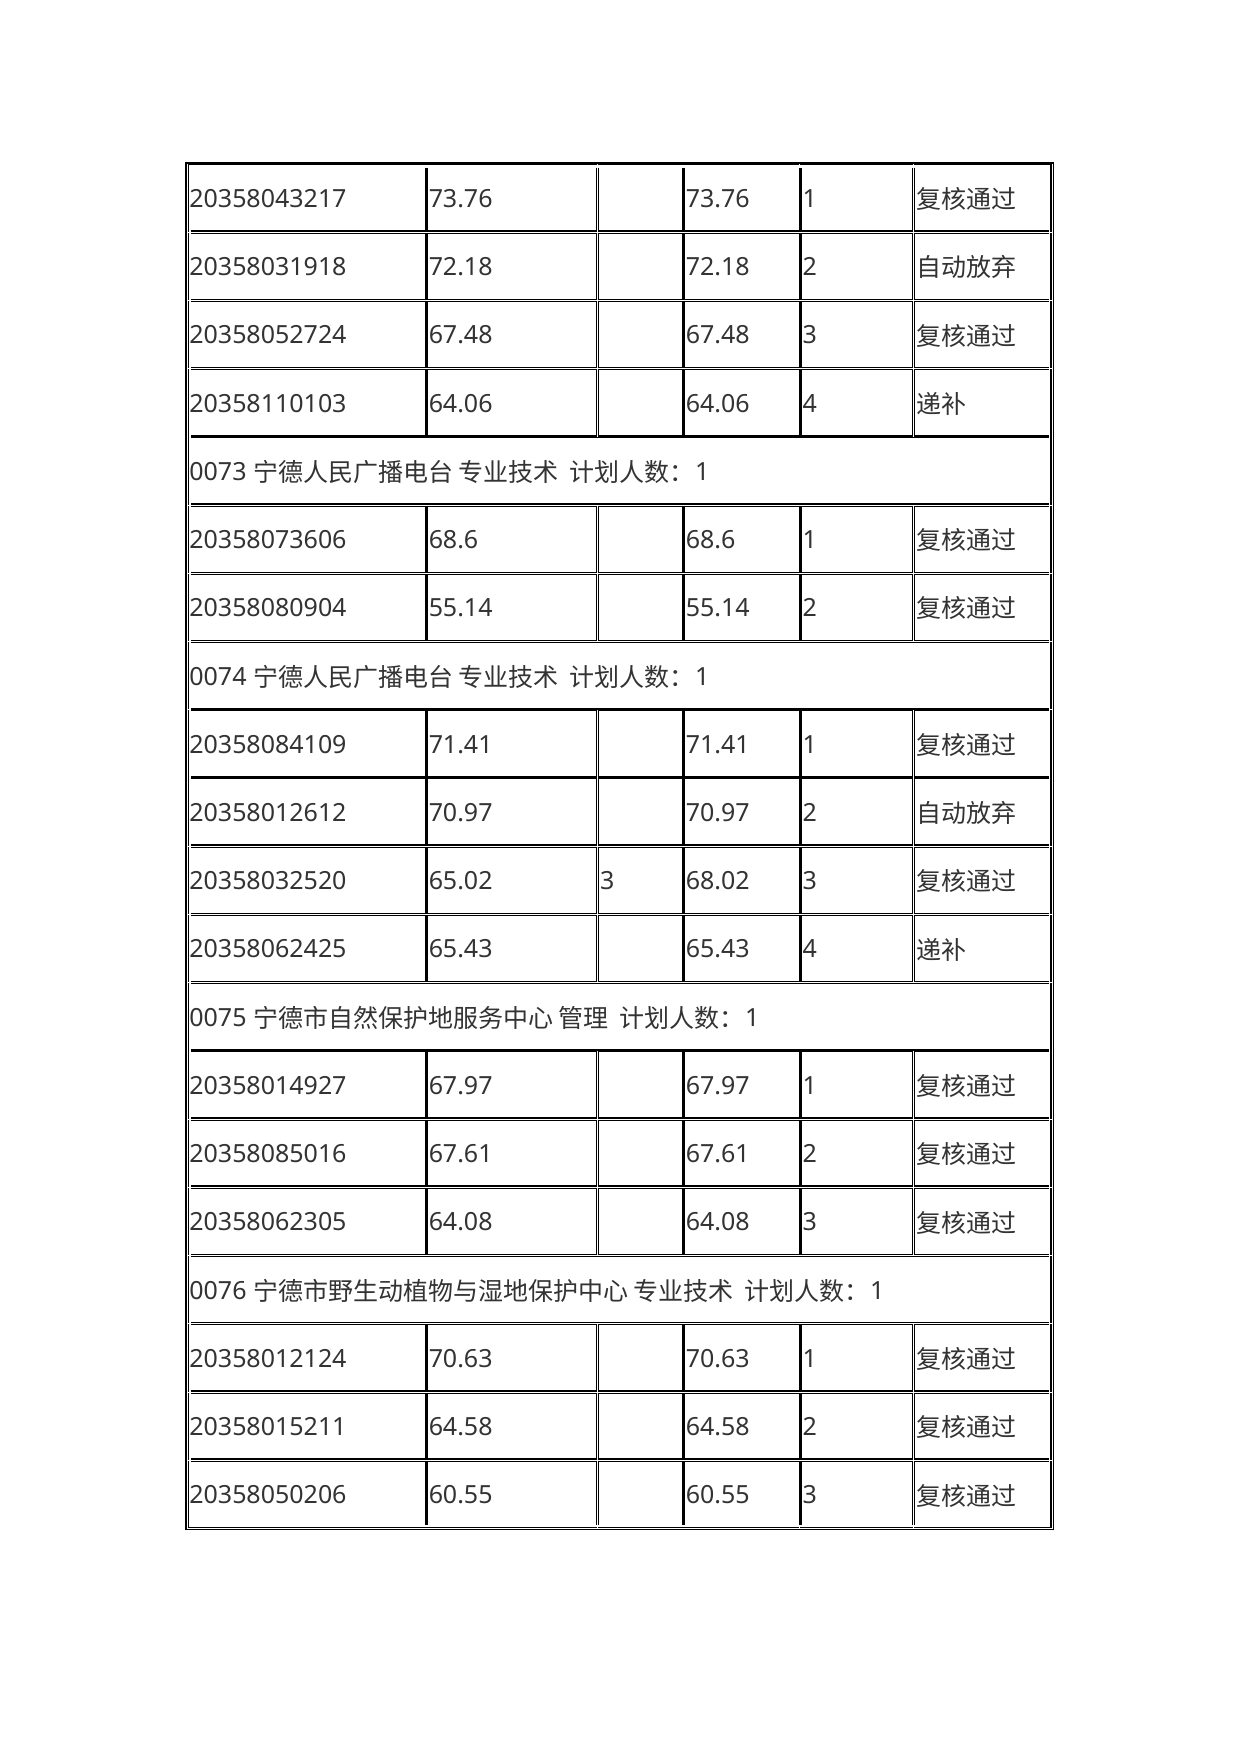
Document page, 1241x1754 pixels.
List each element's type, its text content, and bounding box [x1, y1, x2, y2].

table_cell 65.43 [685, 916, 799, 981]
table_cell 70.63 [685, 1325, 799, 1390]
table_cell 复核通过 [915, 1117, 1051, 1185]
table_cell 复核通过 [914, 1458, 1051, 1527]
table_cell 64.06 [685, 370, 799, 435]
table_cell 1 [802, 1052, 912, 1117]
table_cell 复核通过 [915, 1049, 1050, 1117]
table_cell 55.14 [685, 575, 799, 639]
table_cell 3 [599, 848, 682, 912]
table_cell 3 [802, 848, 912, 912]
table_cell 20358080904 [189, 571, 425, 639]
table_cell 67.61 [685, 1121, 799, 1185]
table_cell [599, 779, 682, 844]
table_cell 0074 宁德人民广播电台 专业技术 计划人数：1 [189, 640, 1051, 708]
table_cell 复核通过 [914, 165, 1050, 230]
table_cell 复核通过 [914, 1322, 1052, 1390]
table_cell 3 [802, 1189, 912, 1254]
table_cell 4 [802, 916, 912, 981]
table_cell 0073 宁德人民广播电台 专业技术 计划人数：1 [189, 435, 1050, 503]
table_cell 67.61 [428, 1121, 596, 1185]
table_cell 2 [802, 779, 912, 844]
table_cell 68.6 [428, 507, 596, 571]
table_cell 67.97 [428, 1052, 596, 1117]
table_cell 68.6 [685, 507, 799, 571]
table_cell [599, 234, 682, 298]
table_cell 73.76 [683, 164, 800, 230]
table_cell [599, 916, 682, 981]
table_cell 20358084109 [187, 708, 425, 776]
table_cell 20358043217 [189, 165, 426, 230]
table_cell 2 [802, 1394, 912, 1458]
table_cell 20358012124 [187, 1322, 426, 1390]
table_cell 20358012612 [189, 776, 425, 844]
table_cell 2 [802, 1121, 912, 1185]
table_cell 20358062305 [189, 1185, 425, 1254]
table_cell 3 [800, 1462, 914, 1527]
table_cell 1 [802, 507, 912, 571]
table_cell 自动放弃 [915, 776, 1050, 844]
table_cell 复核通过 [915, 1390, 1051, 1458]
table_cell [599, 370, 682, 435]
table_cell 复核通过 [915, 708, 1052, 776]
table_cell [598, 1462, 683, 1527]
table_cell 70.63 [428, 1325, 596, 1390]
table_cell 20358014927 [189, 1049, 425, 1117]
table_cell 64.08 [685, 1189, 799, 1254]
table_cell [599, 1189, 682, 1254]
table_cell 20358015211 [189, 1390, 425, 1458]
table_cell 2 [802, 234, 912, 298]
table_cell 64.58 [428, 1394, 596, 1458]
table_cell 64.06 [428, 370, 596, 435]
table_cell 64.08 [428, 1189, 596, 1254]
table_cell 67.48 [428, 302, 596, 367]
table_cell 1 [802, 711, 912, 776]
table_cell 64.58 [685, 1394, 799, 1458]
table_cell [599, 507, 682, 571]
table_cell 复核通过 [915, 1185, 1051, 1254]
table_cell 67.97 [685, 1052, 799, 1117]
table_cell 2 [802, 575, 912, 639]
table_cell 20358052724 [189, 299, 425, 367]
table_cell 65.43 [428, 916, 596, 981]
table_cell [599, 1121, 682, 1185]
table_cell [599, 1394, 682, 1458]
table_cell [599, 711, 682, 776]
table_cell 73.76 [426, 165, 597, 230]
table_cell 自动放弃 [915, 230, 1051, 298]
table_cell 68.02 [685, 848, 799, 912]
table_cell 20358032520 [189, 844, 425, 912]
table_cell 70.97 [428, 779, 596, 844]
table_cell 72.18 [428, 234, 596, 298]
table_cell 71.41 [428, 711, 596, 776]
table_cell 复核通过 [915, 503, 1051, 571]
table_cell 0076 宁德市野生动植物与湿地保护中心 专业技术 计划人数：1 [187, 1254, 1052, 1322]
table_cell 20358110103 [187, 367, 426, 435]
table_cell 67.48 [685, 302, 799, 367]
table_cell 0075 宁德市自然保护地服务中心 管理 计划人数：1 [187, 981, 1052, 1049]
table_cell [599, 575, 682, 639]
table_cell 复核通过 [915, 844, 1051, 912]
table_cell [599, 302, 682, 367]
table_cell 20358031918 [189, 230, 425, 298]
table_cell [599, 1325, 682, 1390]
table_cell 71.41 [685, 711, 799, 776]
table_cell 20358073606 [189, 503, 425, 571]
table_cell [599, 1052, 682, 1117]
table_cell 4 [802, 370, 912, 435]
table_cell 60.55 [426, 1462, 597, 1527]
table_cell 递补 [914, 367, 1052, 435]
table_cell 65.02 [428, 848, 596, 912]
table_cell 60.55 [683, 1462, 800, 1527]
table_cell 55.14 [428, 575, 596, 639]
table_cell [598, 165, 683, 230]
table_cell 复核通过 [915, 299, 1051, 367]
table_cell 20358062425 [189, 913, 425, 981]
table_cell 递补 [915, 913, 1051, 981]
table_cell 1 [800, 165, 914, 230]
table_cell 1 [802, 1325, 912, 1390]
table_cell 72.18 [685, 234, 799, 298]
table_cell 3 [802, 302, 912, 367]
table_cell 20358050206 [189, 1458, 426, 1527]
table_cell 20358085016 [189, 1117, 425, 1185]
table_cell 70.97 [685, 779, 799, 844]
table_cell 复核通过 [915, 571, 1051, 639]
